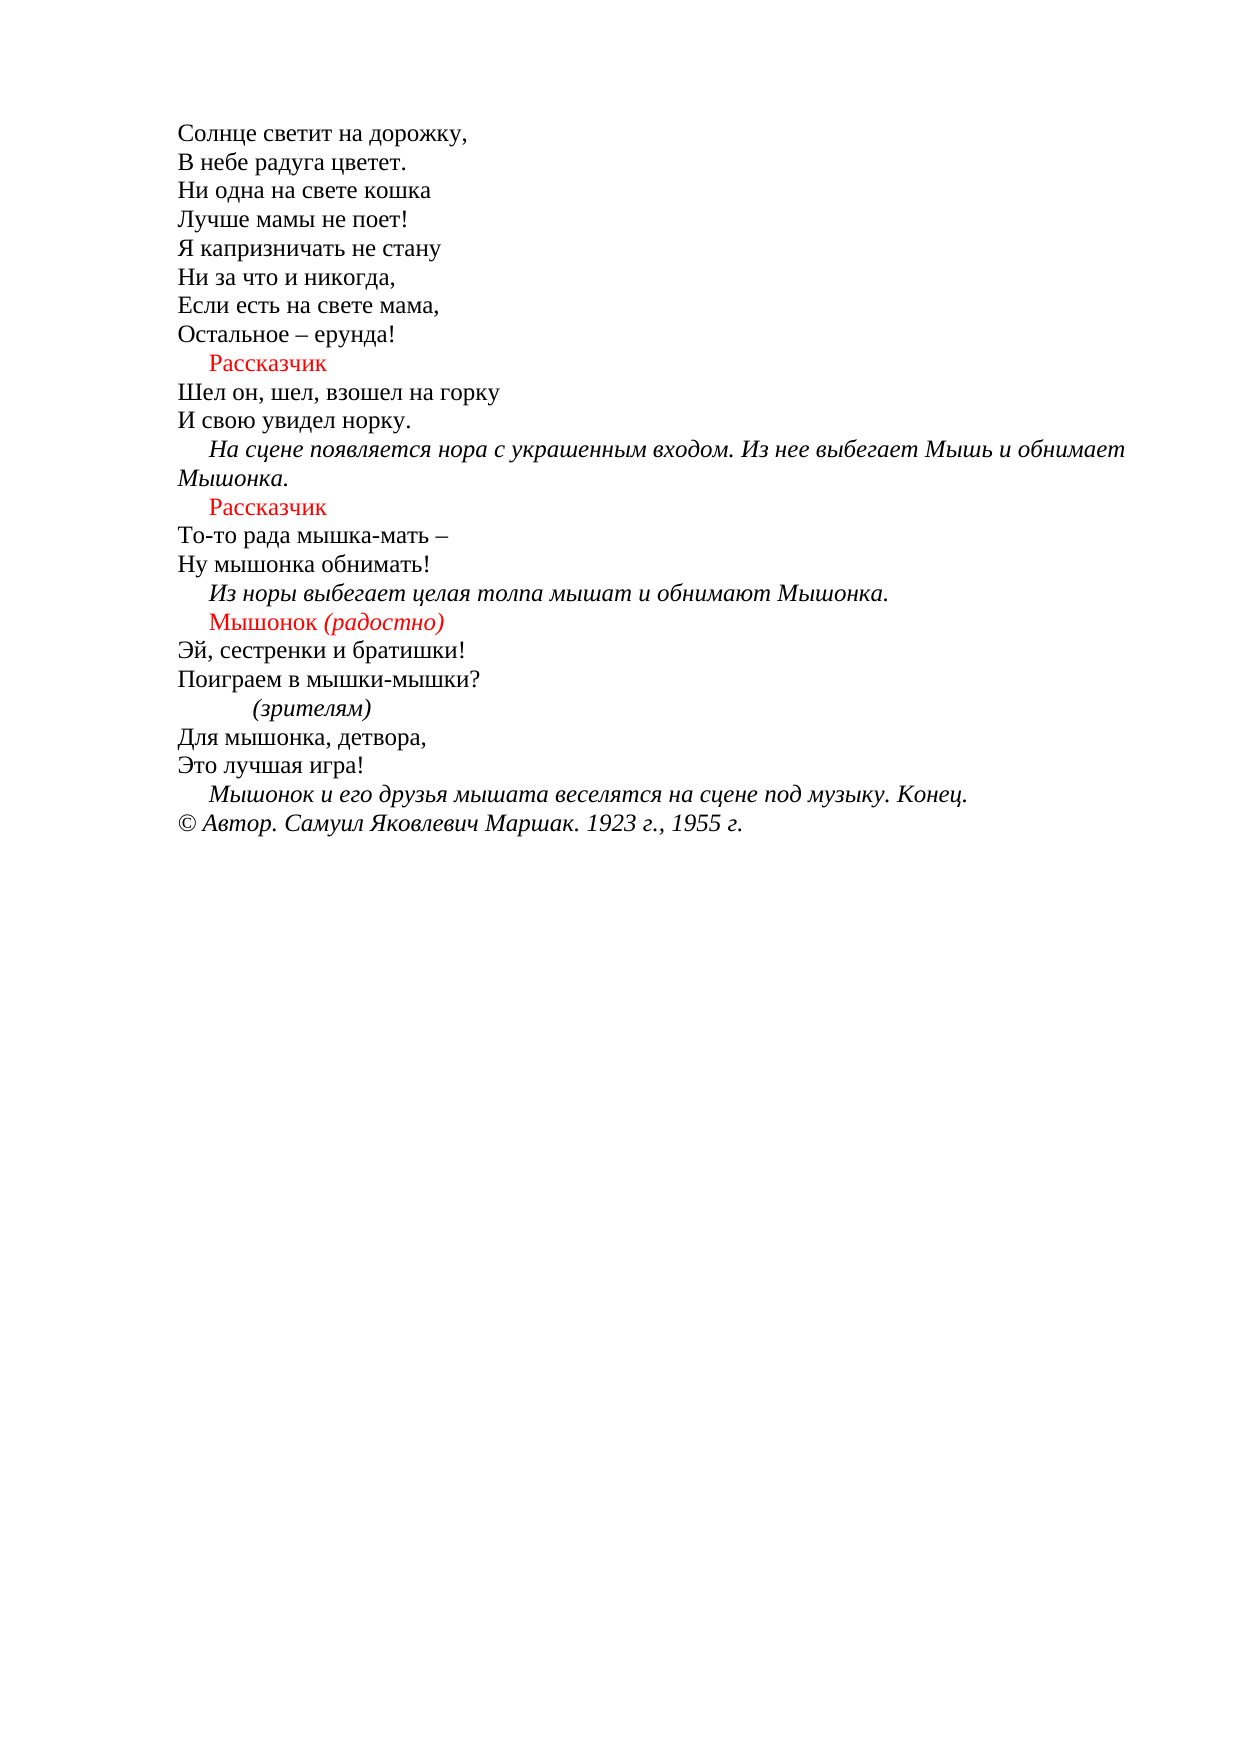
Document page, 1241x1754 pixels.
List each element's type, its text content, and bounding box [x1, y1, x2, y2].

text На сцене появляется нора с украшенным входом. Из нее выбегает Мышь и обнимает Мышонка. [177, 434, 1152, 492]
text Шел он, шел, взошел на горку И свою увидел норку. [177, 377, 1152, 434]
text Рассказчик [177, 348, 1152, 377]
text Эй, сестренки и братишки! Поиграем в мышки-мышки? (зрителям) Для мышонка, детвора, Это лучшая игра! [177, 636, 1152, 779]
text Мышонок (радостно) [177, 607, 1152, 636]
text То-то рада мышка-мать – Ну мышонка обнимать! [177, 521, 1152, 578]
text Из норы выбегает целая толпа мышат и обнимают Мышонка. [177, 578, 1152, 607]
text Рассказчик [177, 492, 1152, 521]
text © Автор. Самуил Яковлевич Маршак. ., . [177, 808, 1152, 837]
text Мышонок и его друзья мышата веселятся на сцене под музыку. Конец. [177, 779, 1152, 808]
text Солнце светит на дорожку, В небе радуга цветет. Ни одна на свете кошка Лучше мамы не поет! Я капризничать не стану Ни за что и никогда, Если есть на свете мама, Остальное – ерунда! [177, 118, 1152, 348]
